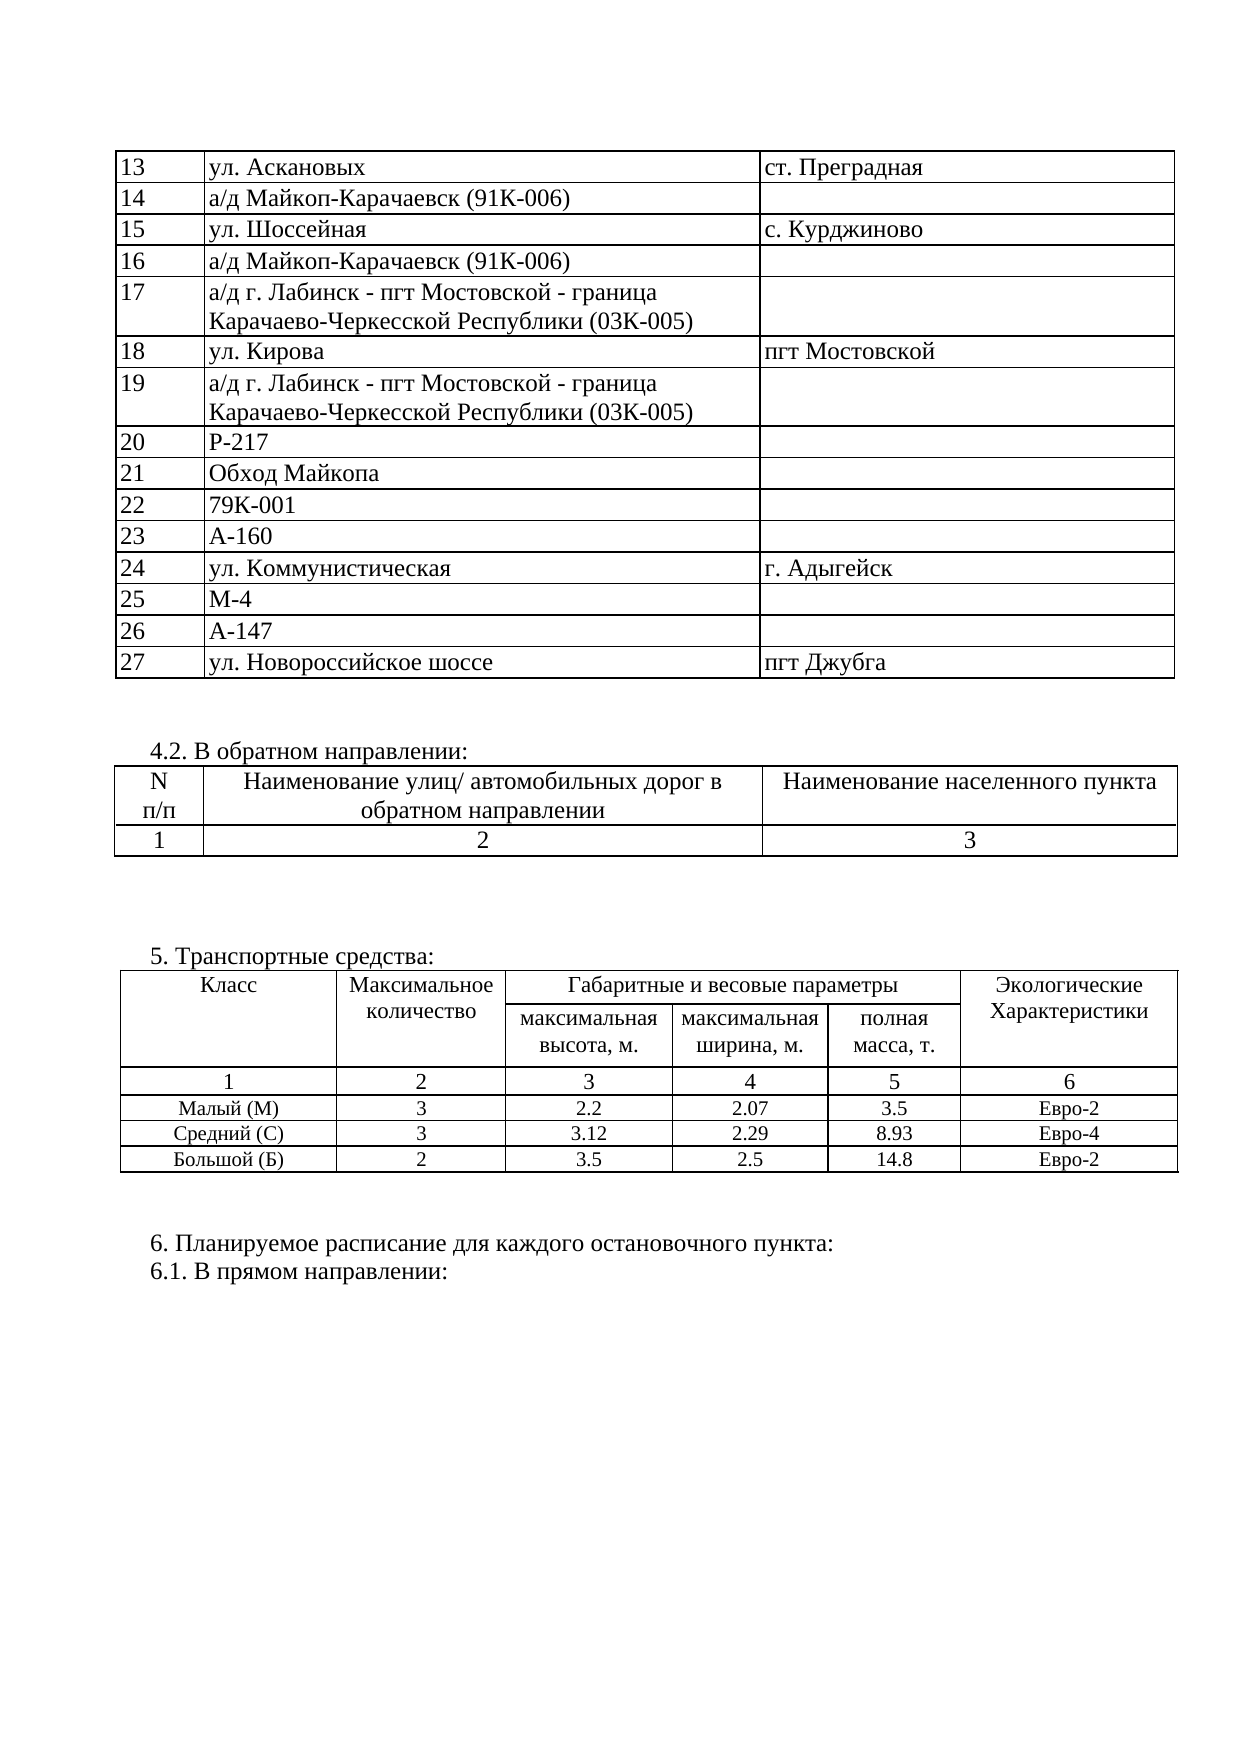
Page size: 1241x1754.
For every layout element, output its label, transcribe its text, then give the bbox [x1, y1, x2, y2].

table_cell ул. Новороссийское шоссе [205, 647, 759, 677]
table_cell ул. Шоссейная [205, 215, 759, 244]
table_cell максимальная высота, м. [506, 1005, 672, 1066]
table_cell 2 [337, 1068, 505, 1094]
table_header Экологические Характеристики [961, 971, 1177, 1066]
table_cell 79К-001 [205, 490, 759, 520]
table_cell Большой (Б) [121, 1147, 336, 1171]
table_cell 25 [117, 584, 204, 614]
table_cell 14 [117, 183, 204, 213]
table_cell 18 [117, 337, 204, 366]
table_cell Обход Майкопа [205, 458, 759, 488]
table_cell 2 [204, 826, 762, 855]
table_cell 3 [763, 824, 1177, 855]
table_header Максимальное количество [337, 971, 505, 1066]
table_cell 21 [117, 458, 204, 488]
table_cell 13 [117, 152, 204, 181]
table_cell Средний (С) [121, 1121, 336, 1145]
table_cell М-4 [205, 584, 759, 614]
table_header Габаритные и весовые параметры [506, 971, 960, 1003]
table_cell а/д Майкоп-Карачаевск (91К-006) [205, 246, 759, 276]
table_cell 4 [673, 1068, 827, 1094]
table_cell 1 [121, 1068, 336, 1094]
table_cell 8.93 [829, 1121, 960, 1145]
table_cell 3 [506, 1068, 672, 1094]
table_cell ул. Аскановых [205, 152, 759, 181]
table_header Наименование улиц/ автомобильных дорог в обратном направлении [204, 767, 762, 824]
table_cell а/д г. Лабинск - пгт Мостовской - граница Карачаево-Черкесской Республики (03К-005) [205, 368, 759, 425]
table_cell 15 [117, 215, 204, 244]
table_cell [761, 277, 1174, 335]
table_cell [761, 246, 1174, 276]
table_cell 19 [117, 368, 204, 425]
table_cell 3 [337, 1096, 505, 1120]
table_cell [761, 458, 1174, 488]
table_cell а/д г. Лабинск - пгт Мостовской - граница Карачаево-Черкесской Республики (03К-005) [205, 277, 759, 335]
table_cell [761, 490, 1174, 520]
table_cell 24 [117, 553, 204, 583]
table_cell с. Курджиново [761, 215, 1174, 244]
table_cell 6 [961, 1068, 1177, 1094]
table_cell 3.5 [506, 1147, 672, 1171]
table_cell а/д Майкоп-Карачаевск (91К-006) [205, 183, 759, 213]
table_cell г. Адыгейск [761, 553, 1174, 583]
table_header Наименование населенного пункта [763, 767, 1177, 824]
table_cell ст. Преградная [761, 152, 1174, 181]
table_cell Малый (М) [121, 1096, 336, 1120]
table_cell [761, 427, 1174, 457]
table_cell Евро-2 [961, 1096, 1177, 1120]
table_cell А-160 [205, 521, 759, 551]
table_cell 2.29 [673, 1121, 827, 1145]
table_header Класс [121, 971, 336, 1066]
table_cell 26 [117, 616, 204, 646]
table_cell 3.12 [506, 1121, 672, 1145]
table_cell 3.5 [829, 1096, 960, 1120]
table_cell пгт Мостовской [761, 337, 1174, 366]
table_cell ул. Коммунистическая [205, 553, 759, 583]
text 5. Транспортные средства: [150, 941, 1090, 969]
table_cell 14.8 [829, 1147, 960, 1171]
table_cell пгт Джубга [761, 647, 1174, 677]
table_cell [761, 584, 1174, 614]
table_cell 2.07 [673, 1096, 827, 1120]
table_cell 3 [337, 1121, 505, 1145]
table_cell 2.2 [506, 1096, 672, 1120]
table_cell 2.5 [673, 1147, 827, 1171]
table_cell Евро-2 [961, 1147, 1177, 1171]
table_cell 20 [117, 427, 204, 457]
table_cell ул. Кирова [205, 337, 759, 366]
table_cell [761, 616, 1174, 646]
table_cell полная масса, т. [829, 1005, 960, 1066]
table_cell 17 [117, 277, 204, 335]
table_cell 1 [115, 825, 203, 855]
table_cell максимальная ширина, м. [673, 1005, 827, 1066]
table_cell Р-217 [205, 427, 759, 457]
text 6.1. В прямом направлении: [150, 1256, 1090, 1285]
table_cell 23 [117, 521, 204, 551]
table_cell [761, 521, 1174, 551]
table_cell 2 [337, 1147, 505, 1171]
table_header N п/п [115, 767, 203, 824]
table_cell [761, 368, 1174, 425]
table_cell 16 [117, 246, 204, 276]
table_cell [761, 183, 1174, 213]
table_cell 5 [829, 1068, 960, 1094]
text 4.2. В обратном направлении: [150, 736, 1090, 765]
table_cell 22 [117, 490, 204, 520]
table_cell 27 [117, 647, 204, 677]
table_cell Евро-4 [961, 1121, 1177, 1145]
table_cell А-147 [205, 616, 759, 646]
text 6. Планируемое расписание для каждого остановочного пункта: [150, 1228, 1090, 1256]
